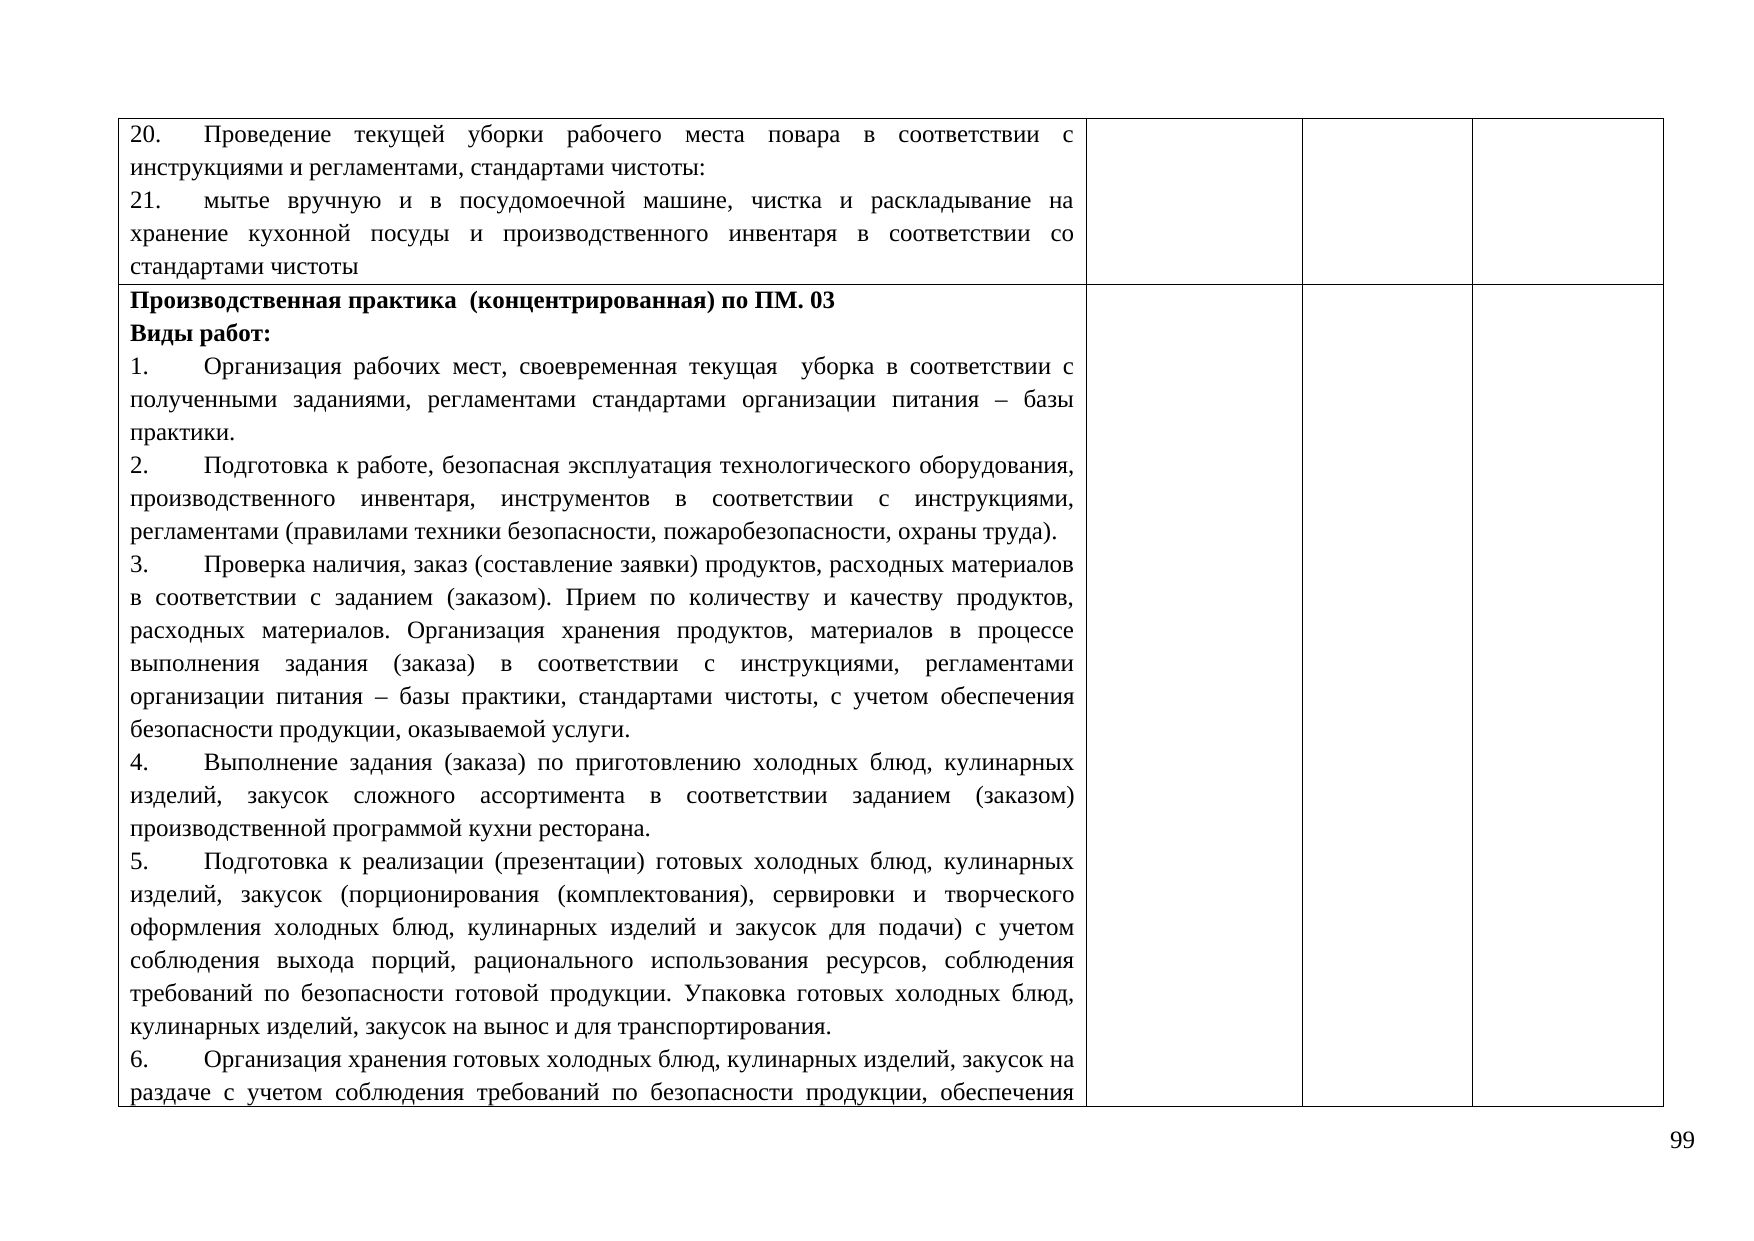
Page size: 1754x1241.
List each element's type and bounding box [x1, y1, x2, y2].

table_cell [119, 285, 1086, 1106]
table_cell [1087, 285, 1302, 1106]
table_cell [1303, 285, 1472, 1106]
table_cell [1473, 119, 1663, 284]
table_cell [1473, 285, 1663, 1106]
table_cell [1087, 119, 1302, 284]
table_cell [1303, 119, 1472, 284]
table_cell [119, 119, 1086, 284]
